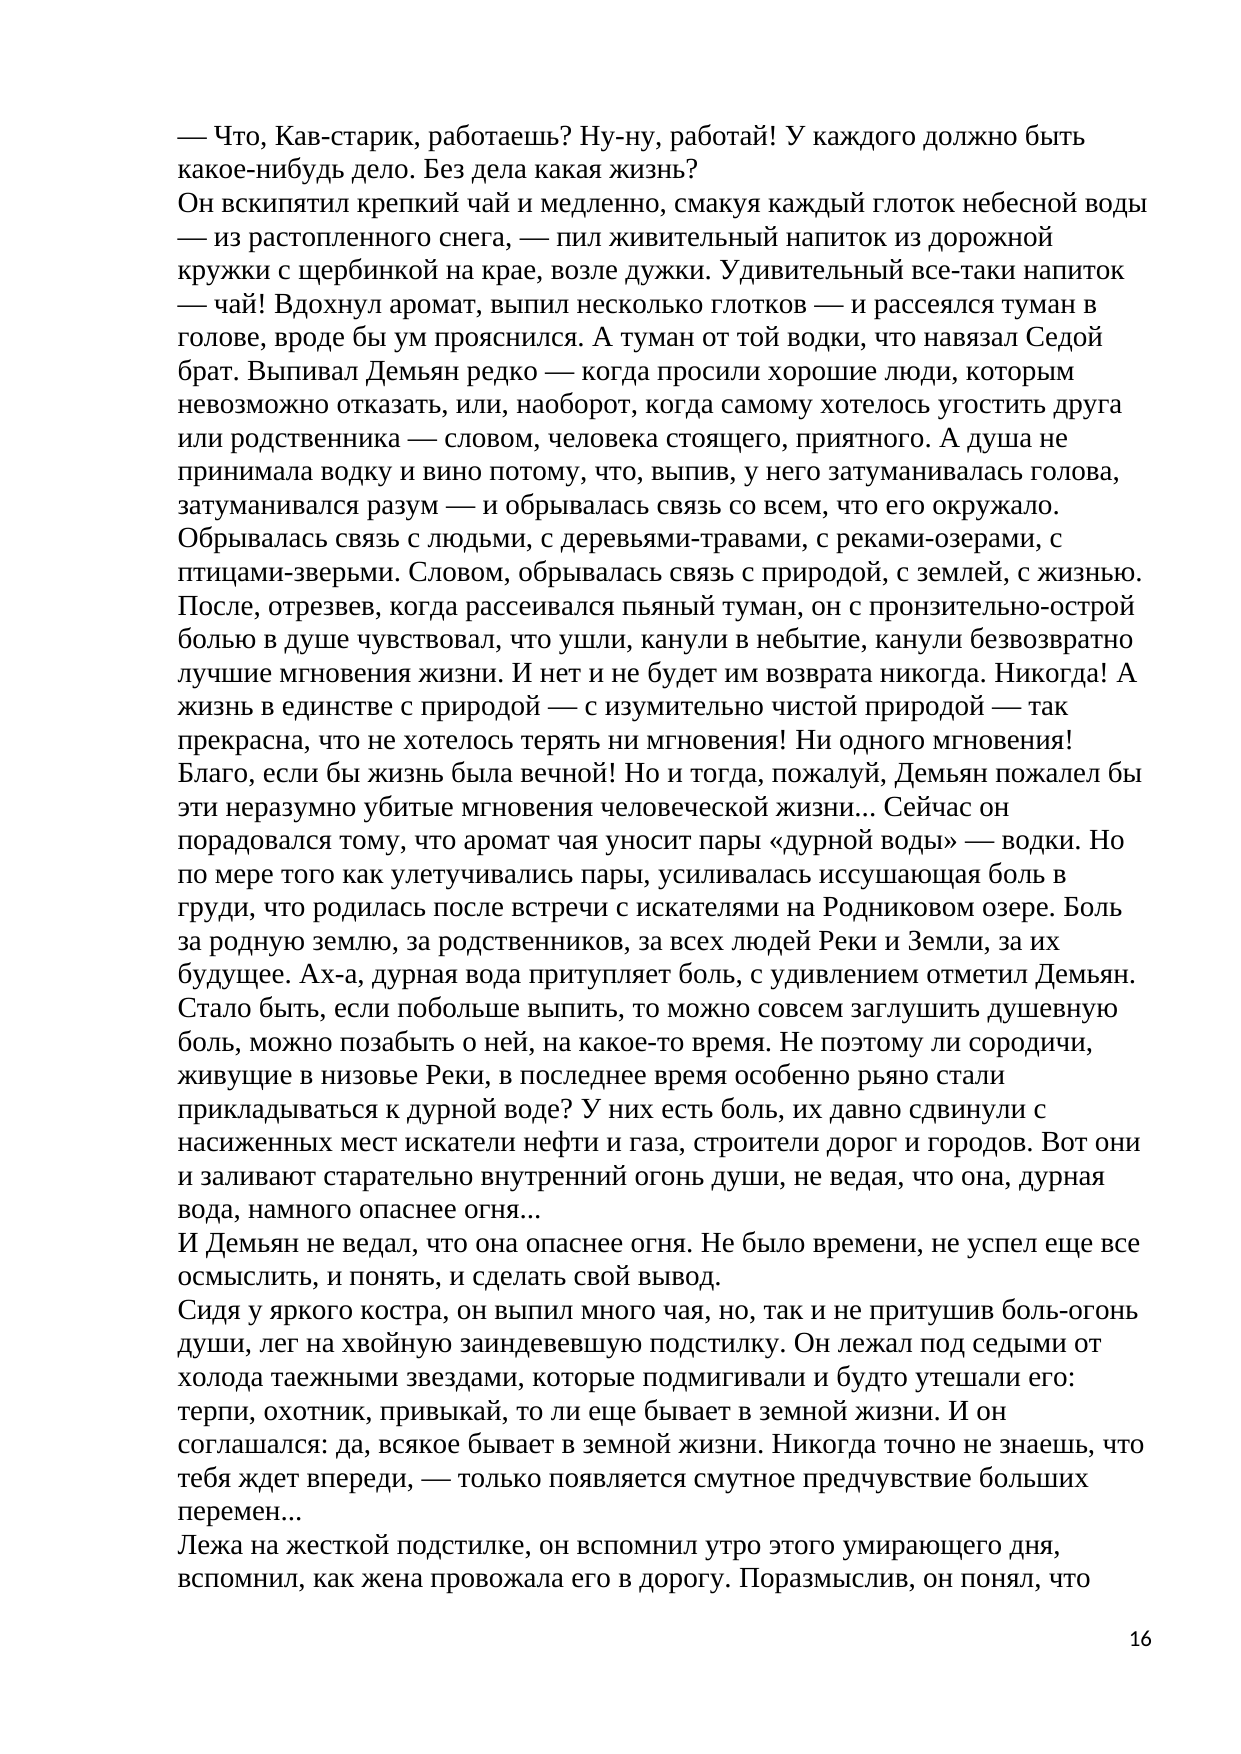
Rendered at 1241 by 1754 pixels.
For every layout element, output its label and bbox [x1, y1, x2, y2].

text [177, 118, 1152, 1594]
